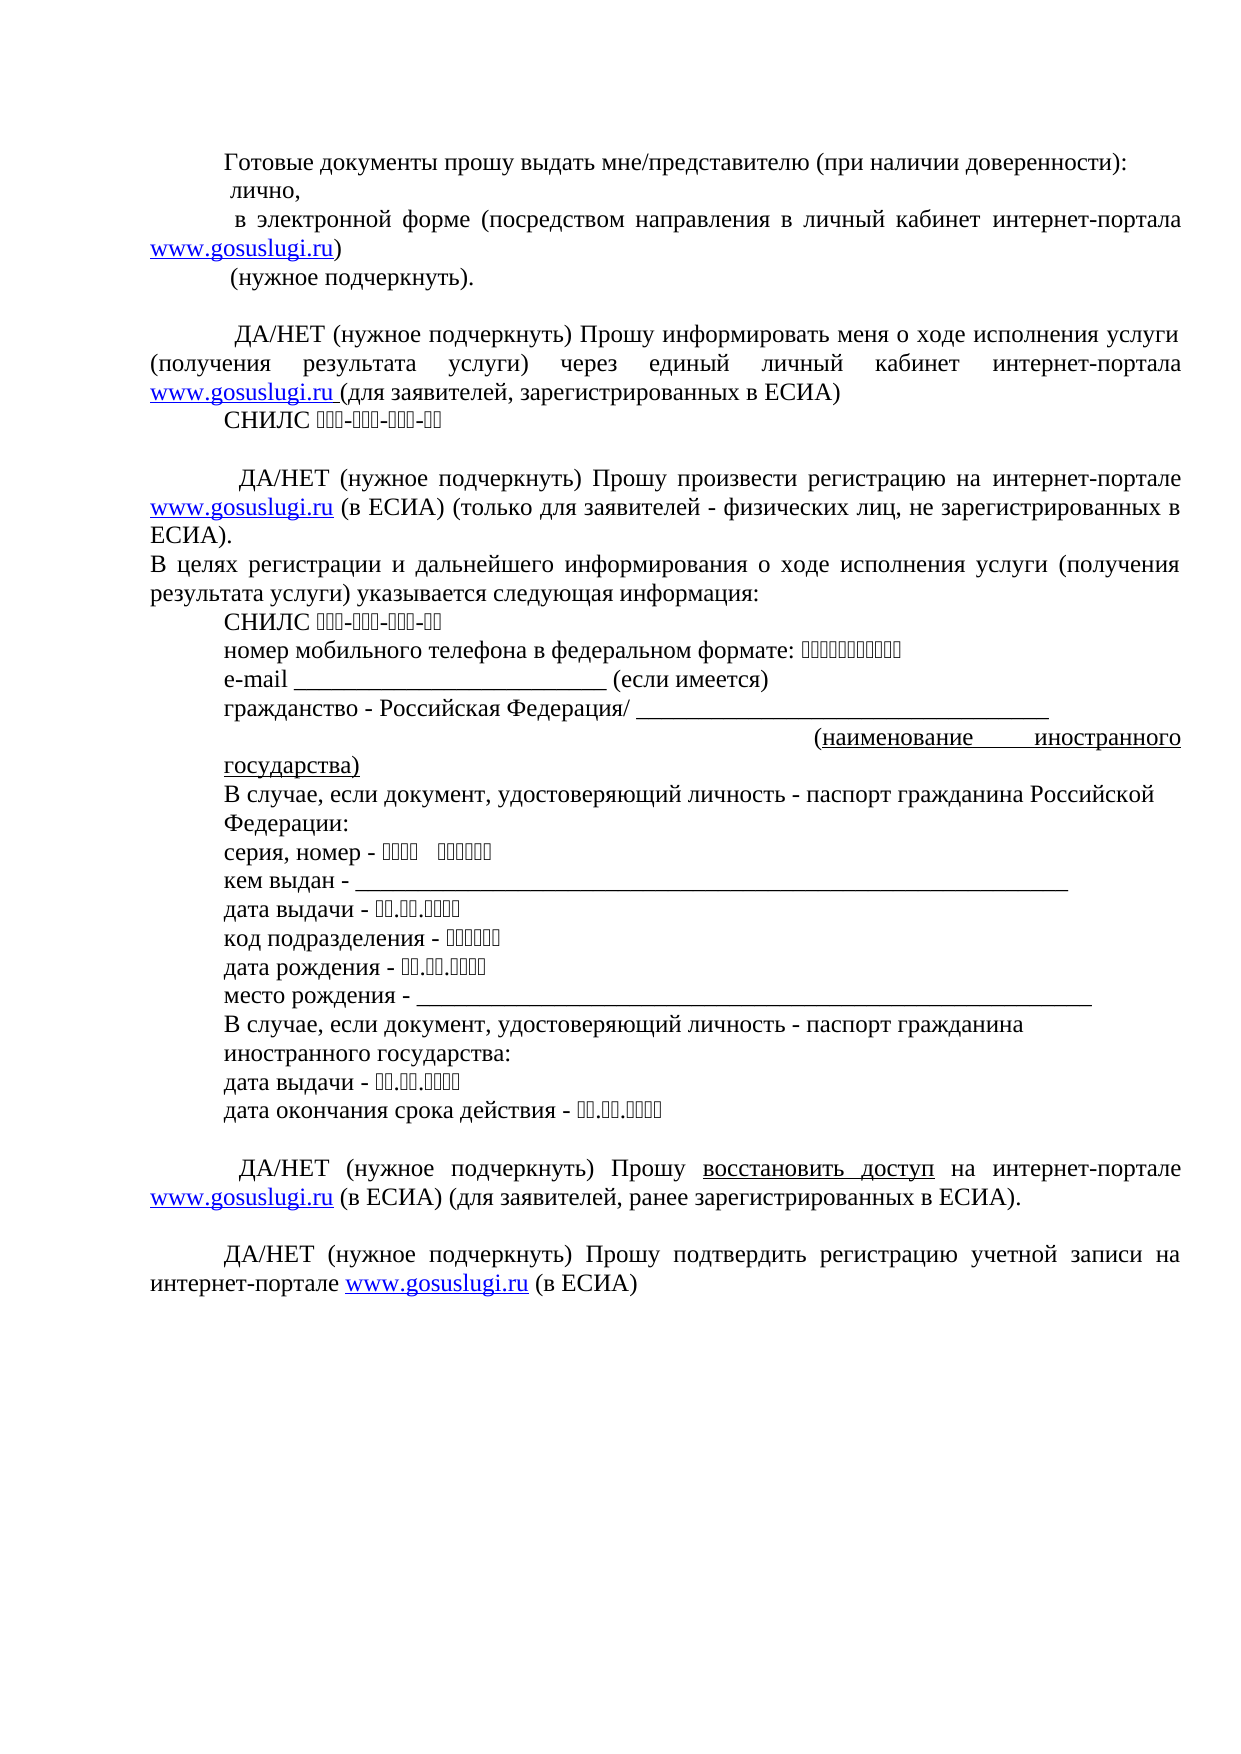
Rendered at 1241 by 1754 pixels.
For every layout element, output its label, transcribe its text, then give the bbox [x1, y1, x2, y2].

text СНИЛС --- [150, 406, 1181, 434]
text В случае, если документ, удостоверяющий личность - паспорт гражданина Российской Федерации: [224, 779, 1176, 837]
text СНИЛС --- [224, 607, 1181, 636]
text e-mail _________________________ (если имеется) [224, 664, 1181, 693]
text В целях регистрации и дальнейшего информирования о ходе исполнения услуги (получения результата услуги) указывается следующая информация: [150, 549, 1181, 607]
text код подразделения - [224, 923, 1176, 952]
text дата рождения - .. [224, 952, 1181, 981]
text дата выдачи - .. [224, 894, 1176, 923]
text (наименование иностранного государства) [224, 722, 1181, 779]
text гражданство - Российская Федерация/ _________________________________ [224, 693, 1181, 722]
text ДА/НЕТ (нужное подчеркнуть) Прошу информировать меня о ходе исполнения услуги (получения результата услуги) через единый личный кабинет интернет-портала www.gosuslugi.ru (для заявителей, зарегистрированных в ЕСИА) [150, 319, 1181, 406]
text (нужное подчеркнуть). [150, 262, 1181, 291]
text в электронной форме (посредством направления в личный кабинет интернет-портала www.gosuslugi.ru) [150, 204, 1181, 262]
text В случае, если документ, удостоверяющий личность - паспорт гражданина иностранного государства: [224, 1009, 1176, 1067]
text Готовые документы прошу выдать мне/представителю (при наличии доверенности): [150, 147, 1181, 176]
text лично, [150, 176, 1181, 204]
text дата окончания срока действия - .. [224, 1096, 1176, 1124]
text ДА/НЕТ (нужное подчеркнуть) Прошу восстановить доступ на интернет-портале www.gosuslugi.ru (в ЕСИА) (для заявителей, ранее зарегистрированных в ЕСИА). [150, 1153, 1181, 1211]
text ДА/НЕТ (нужное подчеркнуть) Прошу произвести регистрацию на интернет-портале www.gosuslugi.ru (в ЕСИА) (только для заявителей - физических лиц, не зарегистрированных в ЕСИА). [150, 463, 1181, 549]
text ДА/НЕТ (нужное подчеркнуть) Прошу подтвердить регистрацию учетной записи на интернет-портале www.gosuslugi.ru (в ЕСИА) [150, 1239, 1181, 1297]
text место рождения - ______________________________________________________ [224, 981, 1176, 1009]
text номер мобильного телефона в федеральном формате: [224, 636, 1181, 664]
text кем выдан - _________________________________________________________ [224, 866, 1176, 894]
text дата выдачи - .. [224, 1067, 1176, 1096]
text серия, номер - [224, 837, 1176, 866]
